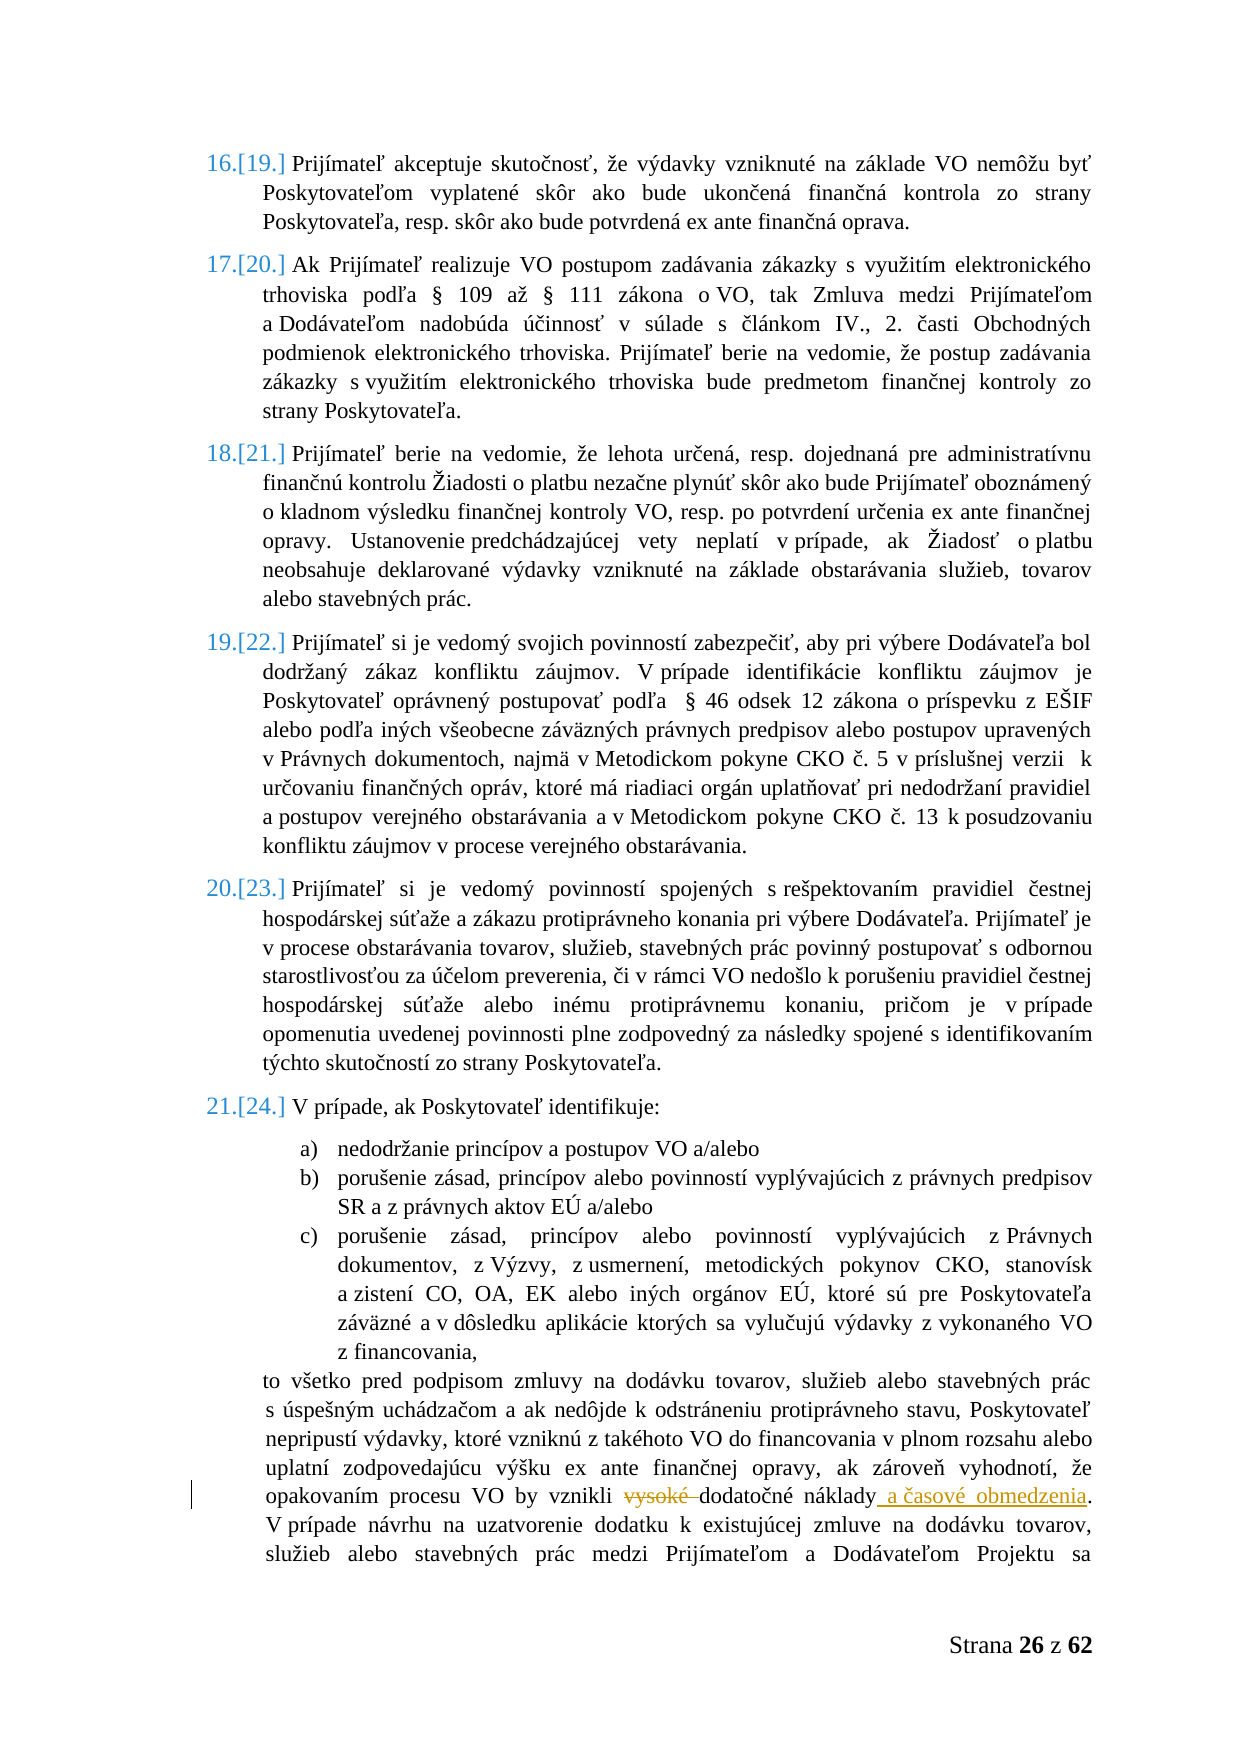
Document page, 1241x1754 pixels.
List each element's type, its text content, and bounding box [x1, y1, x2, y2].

list V prípade, ak Poskytovateľ identifikuje: [206, 1091, 1092, 1120]
list porušenie zásad, princípov alebo povinností vyplývajúcich z právnych predpisov SR a z právnych aktov EÚ a/alebo [300, 1164, 1092, 1219]
list nedodržanie princípov a postupov VO a/alebo [300, 1135, 1092, 1161]
list Prijímateľ berie na vedomie, že lehota určená, resp. dojednaná pre administratívnu finančnú kontrolu Žiadosti o platbu nezačne plynúť skôr ako bude Prijímateľ oboznámený o kladnom výsledku finančnej kontroly VO, resp. po potvrdení určenia ex ante finančnej opravy. Ustanovenie predchádzajúcej vety neplatí v prípade, ak Žiadosť o platbu neobsahuje deklarované výdavky vzniknuté na základe obstarávania služieb, tovarov alebo stavebných prác. [206, 438, 1092, 612]
list Prijímateľ si je vedomý svojich povinností zabezpečiť, aby pri výbere Dodávateľa bol dodržaný zákaz konfliktu záujmov. V prípade identifikácie konfliktu záujmov je Poskytovateľ oprávnený postupovať podľa § 46 odsek 12 zákona o príspevku z EŠIF alebo podľa iných všeobecne záväzných právnych predpisov alebo postupov upravených v Právnych dokumentoch, najmä v Metodickom pokyne CKO č. 5 v príslušnej verzii k určovaniu finančných opráv, ktoré má riadiaci orgán uplatňovať pri nedodržaní pravidiel a postupov verejného obstarávania a v Metodickom pokyne CKO č. 13 k posudzovaniu konfliktu záujmov v procese verejného obstarávania. [206, 627, 1092, 858]
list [262, 1367, 1092, 1567]
list Ak Prijímateľ realizuje VO postupom zadávania zákazky s využitím elektronického trhoviska podľa § 109 až § 111 zákona o VO, tak Zmluva medzi Prijímateľom a Dodávateľom nadobúda účinnosť v súlade s článkom IV., 2. časti Obchodných podmienok elektronického trhoviska. Prijímateľ berie na vedomie, že postup zadávania zákazky s využitím elektronického trhoviska bude predmetom finančnej kontroly zo strany Poskytovateľa. [206, 249, 1092, 423]
list porušenie zásad, princípov alebo povinností vyplývajúcich z Právnych dokumentov, z Výzvy, z usmernení, metodických pokynov CKO, stanovísk a zistení CO, OA, EK alebo iných orgánov EÚ, ktoré sú pre Poskytovateľa záväzné a v dôsledku aplikácie ktorých sa vylučujú výdavky z vykonaného VO z financovania, [300, 1222, 1092, 1364]
list Prijímateľ akceptuje skutočnosť, že výdavky vzniknuté na základe VO nemôžu byť Poskytovateľom vyplatené skôr ako bude ukončená finančná kontrola zo strany Poskytovateľa, resp. skôr ako bude potvrdená ex ante finančná oprava. [206, 148, 1092, 234]
list Prijímateľ si je vedomý povinností spojených s rešpektovaním pravidiel čestnej hospodárskej súťaže a zákazu protiprávneho konania pri výbere Dodávateľa. Prijímateľ je v procese obstarávania tovarov, služieb, stavebných prác povinný postupovať s odbornou starostlivosťou za účelom preverenia, či v rámci VO nedošlo k porušeniu pravidiel čestnej hospodárskej súťaže alebo inému protiprávnemu konaniu, pričom je v prípade opomenutia uvedenej povinnosti plne zodpovedný za následky spojené s identifikovaním týchto skutočností zo strany Poskytovateľa. [206, 873, 1092, 1076]
